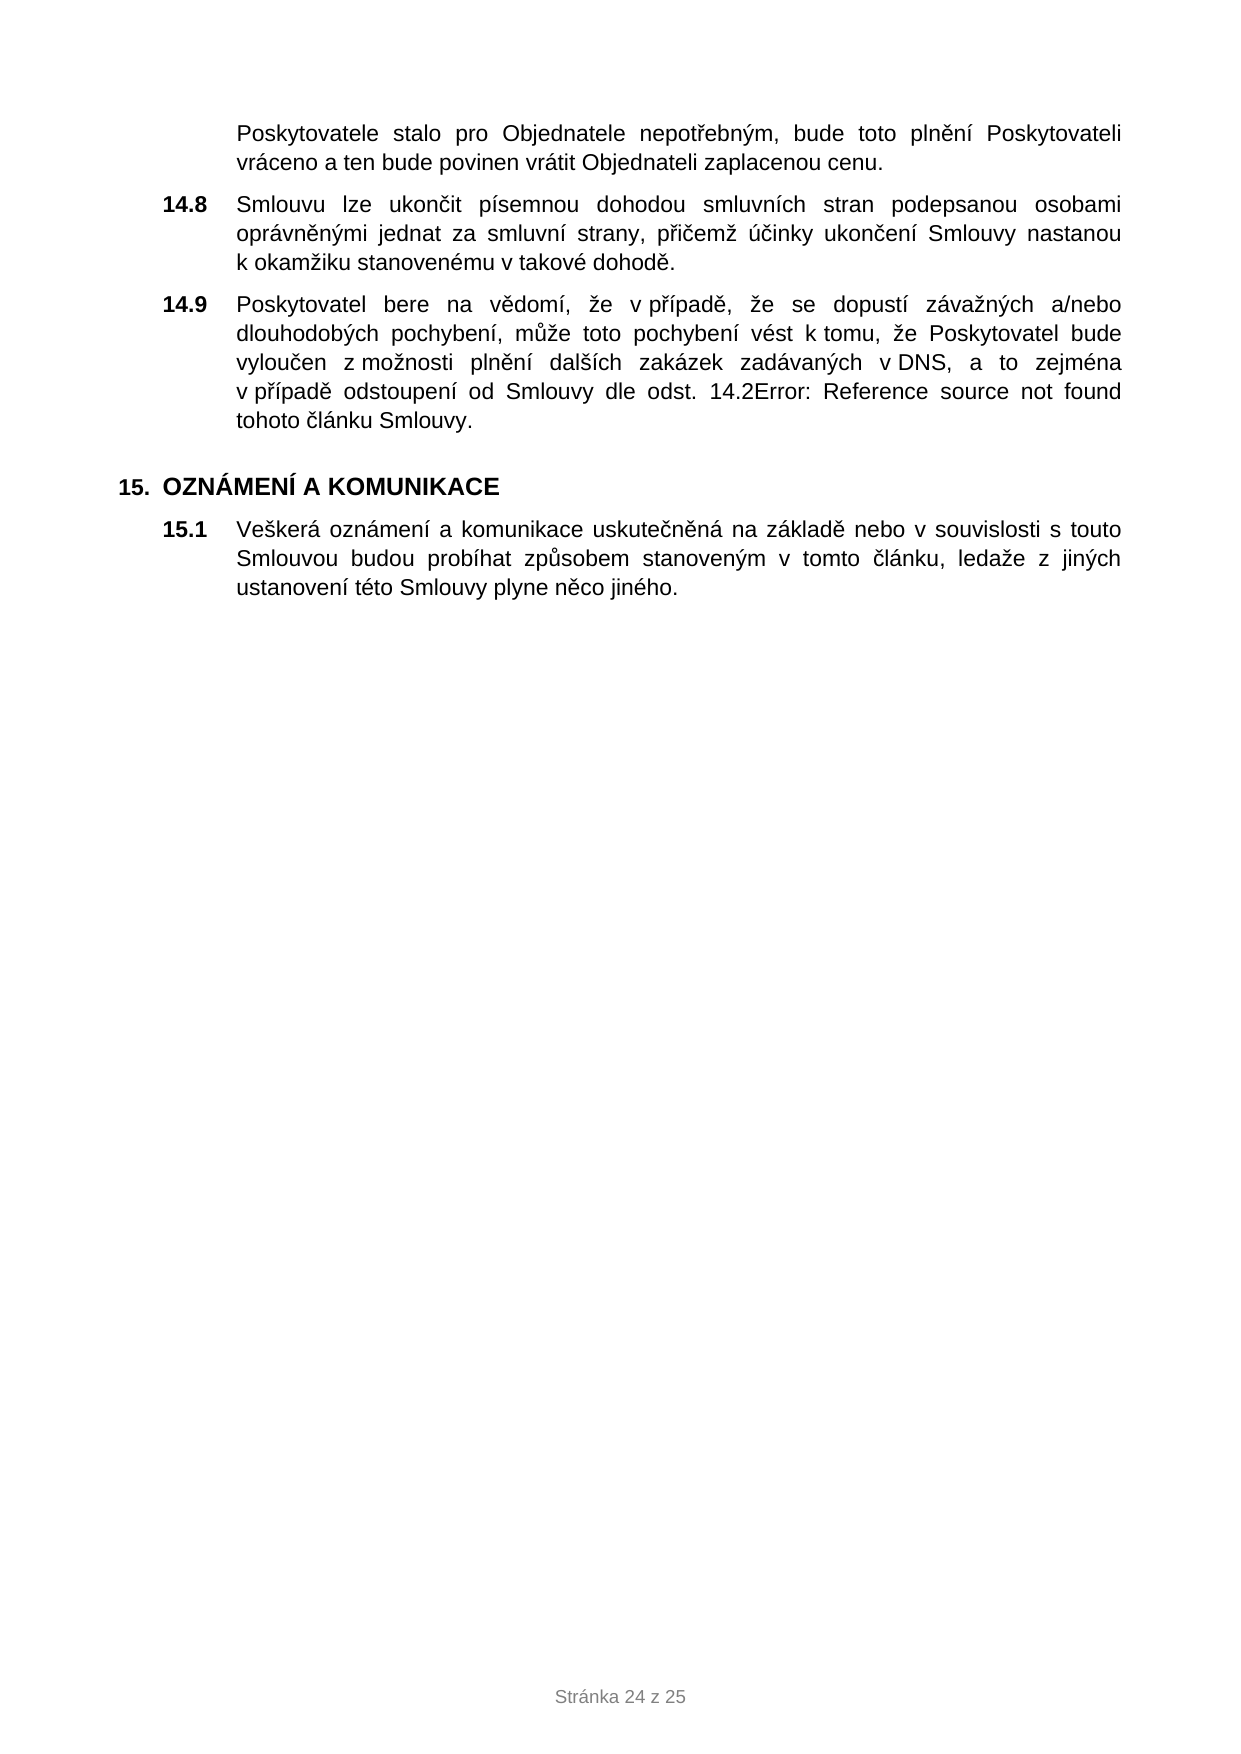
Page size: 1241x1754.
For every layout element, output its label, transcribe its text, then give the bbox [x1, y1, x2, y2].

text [148, 118, 1122, 176]
text Oznámení a komunikace [118, 472, 1122, 501]
text Smlouvu lze ukončit písemnou dohodou smluvních stran podepsanou osobami oprávněnými jednat za smluvní strany, přičemž účinky ukončení Smlouvy nastanou k okamžiku stanovenému v takové dohodě. [162, 189, 1122, 276]
text Veškerá oznámení a komunikace uskutečněná na základě nebo v souvislosti s touto Smlouvou budou probíhat způsobem stanoveným v tomto článku, ledaže z jiných ustanovení této Smlouvy plyne něco jiného. [162, 514, 1122, 601]
